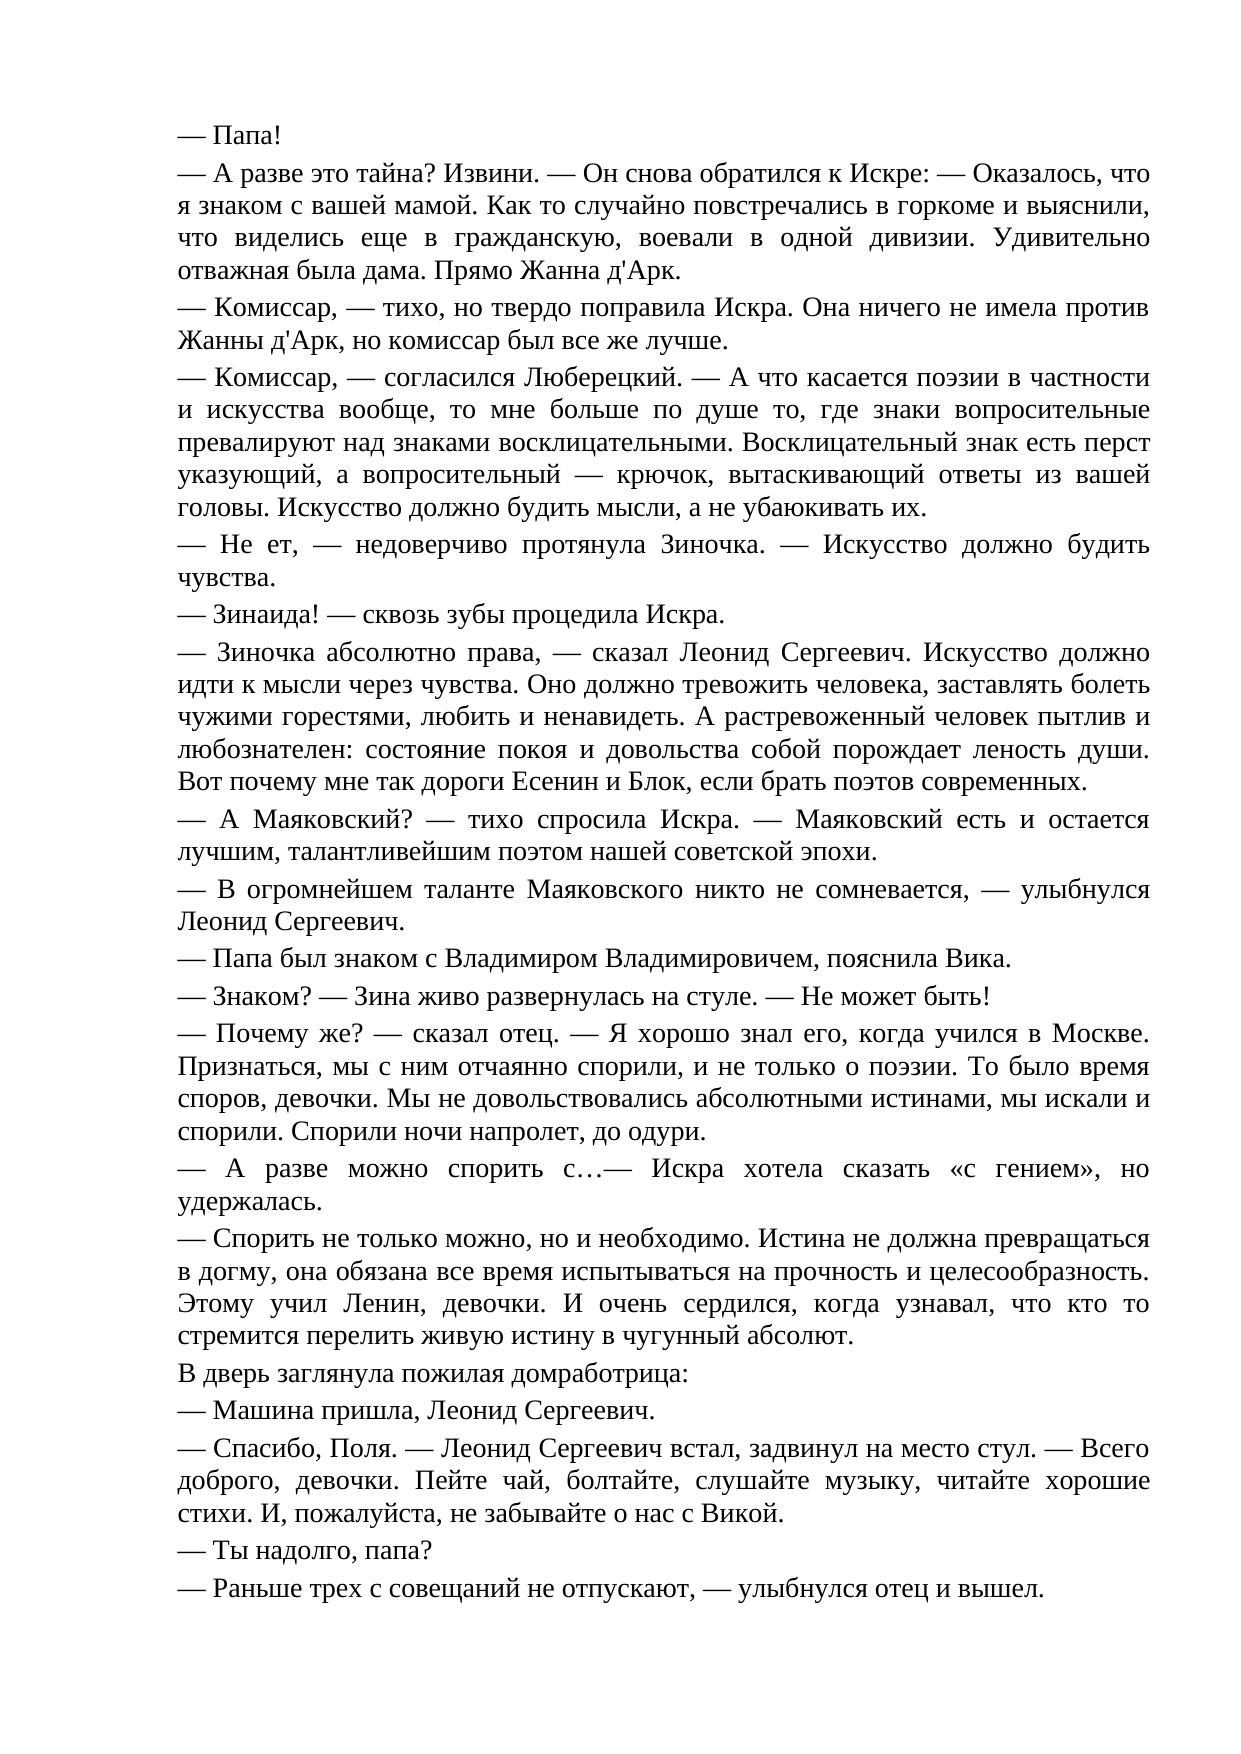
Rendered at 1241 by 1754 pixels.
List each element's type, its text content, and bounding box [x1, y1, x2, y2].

text — Спорить не только можно, но и необходимо. Истина не должна превращаться в догму, она обязана все время испытываться на прочность и целесообразность. Этому учил Ленин, девочки. И очень сердился, когда узнавал, что кто то стремится перелить живую истину в чугунный абсолют. [177, 1221, 1152, 1351]
text — Почему же? — сказал отец. — Я хорошо знал его, когда учился в Москве. Признаться, мы с ним отчаянно спорили, и не только о поэзии. То было время споров, девочки. Мы не довольствовались абсолютными истинами, мы искали и спорили. Спорили ночи напролет, до одури. [177, 1017, 1152, 1146]
text — Зиночка абсолютно права, — сказал Леонид Сергеевич. Искусство должно идти к мысли через чувства. Оно должно тревожить человека, заставлять болеть чужими горестями, любить и ненавидеть. А растревоженный человек пытлив и любознателен: состояние покоя и довольства собой порождает леность души. Вот почему мне так дороги Есенин и Блок, если брать поэтов современных. [177, 635, 1152, 797]
text — Знаком? — Зина живо развернулась на стуле. — Не может быть! [177, 979, 1152, 1011]
text В дверь заглянула пожилая домработрица: [177, 1356, 1152, 1388]
text — Машина пришла, Леонид Сергеевич. [177, 1393, 1152, 1426]
text — А Маяковский? — тихо спросила Искра. — Маяковский есть и остается лучшим, талантливейшим поэтом нашей советской эпохи. [177, 802, 1152, 867]
text — Зинаида! — сквозь зубы процедила Искра. [177, 597, 1152, 629]
text — Ты надолго, папа? [177, 1533, 1152, 1566]
text — А разве это тайна? Извини. — Он снова обратился к Искре: — Оказалось, что я знаком с вашей мамой. Как то случайно повстречались в горкоме и выяснили, что виделись еще в гражданскую, воевали в одной дивизии. Удивительно отважная была дама. Прямо Жанна д'Арк. [177, 156, 1152, 285]
text — Не ет, — недоверчиво протянула Зиночка. — Искусство должно будить чувства. [177, 527, 1152, 592]
text — Комиссар, — тихо, но твердо поправила Искра. Она ничего не имела против Жанны д'Арк, но комиссар был все же лучше. [177, 290, 1152, 355]
text — Папа! [177, 118, 1152, 151]
text — Папа был знаком с Владимиром Владимировичем, пояснила Вика. [177, 942, 1152, 974]
text — Комиссар, — согласился Люберецкий. — А что касается поэзии в частности и искусства вообще, то мне больше по душе то, где знаки вопросительные превалируют над знаками восклицательными. Восклицательный знак есть перст указующий, а вопросительный — крючок, вытаскивающий ответы из вашей головы. Искусство должно будить мысли, а не убаюкивать их. [177, 360, 1152, 522]
text — А разве можно спорить с…— Искра хотела сказать «с гением», но удержалась. [177, 1151, 1152, 1216]
text — В огромнейшем таланте Маяковского никто не сомневается, — улыбнулся Леонид Сергеевич. [177, 872, 1152, 936]
text — Спасибо, Поля. — Леонид Сергеевич встал, задвинул на место стул. — Всего доброго, девочки. Пейте чай, болтайте, слушайте музыку, читайте хорошие стихи. И, пожалуйста, не забывайте о нас с Викой. [177, 1431, 1152, 1528]
text — Раньше трех с совещаний не отпускают, — улыбнулся отец и вышел. [177, 1571, 1152, 1603]
